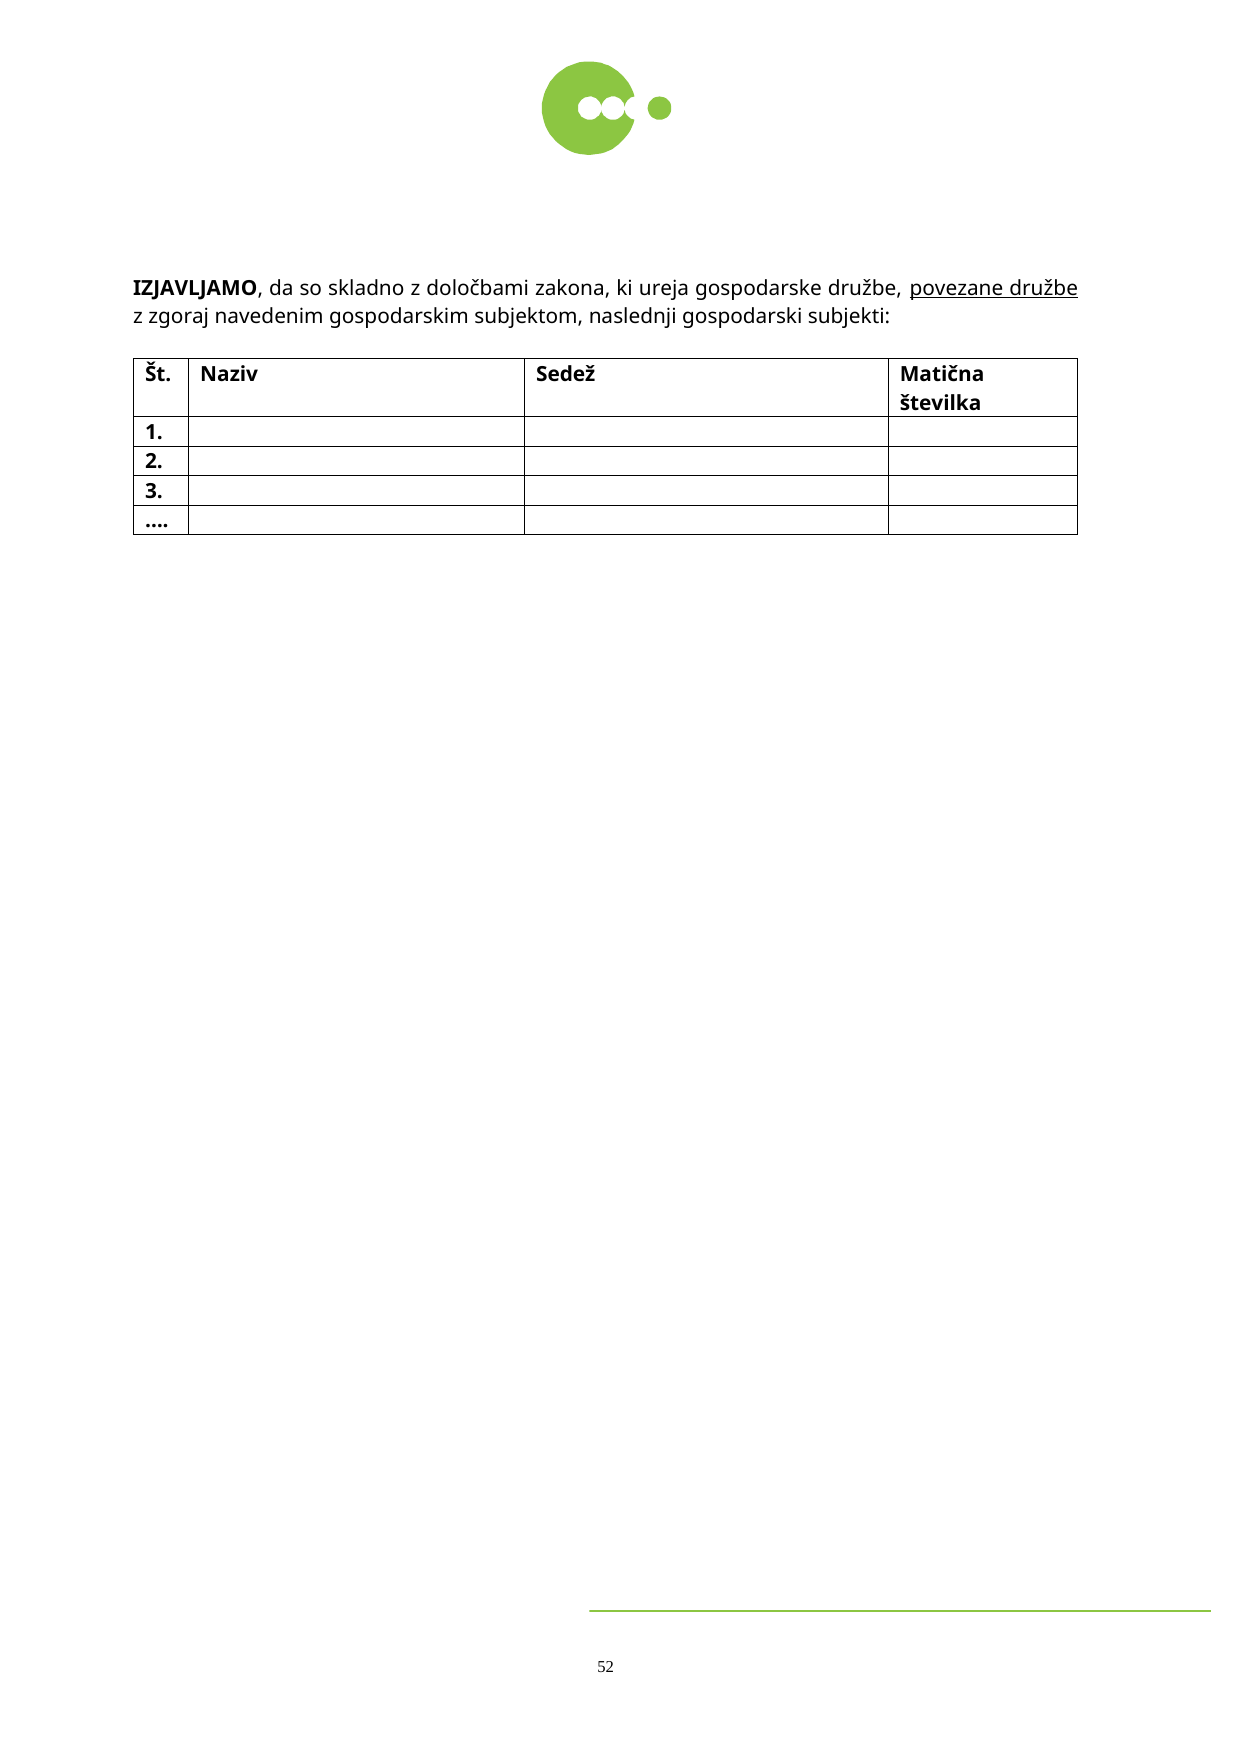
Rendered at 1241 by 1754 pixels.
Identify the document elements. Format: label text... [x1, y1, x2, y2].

table_header Naziv [189, 359, 524, 416]
table_cell [525, 506, 888, 534]
table_cell [189, 506, 524, 534]
table_cell [889, 447, 1077, 475]
table_cell [189, 476, 524, 504]
table_header Sedež [525, 359, 888, 416]
table_cell …. [134, 506, 188, 534]
table_cell [889, 417, 1077, 446]
table_cell 3. [134, 476, 188, 504]
table_cell [189, 447, 524, 475]
table_cell [525, 476, 888, 504]
table_header Matična številka [889, 359, 1077, 416]
table_cell [189, 417, 524, 446]
table_cell [525, 447, 888, 475]
table_cell 1. [134, 417, 188, 446]
table_cell [889, 476, 1077, 504]
text IZJAVLJAMO, da so skladno z določbami zakona, ki ureja gospodarske družbe, povezane družbe z zgoraj navedenim gospodarskim subjektom, naslednji gospodarski subjekti: [133, 273, 1078, 330]
table_cell [525, 417, 888, 446]
table_cell 2. [134, 447, 188, 475]
table_cell [889, 506, 1077, 534]
table_header Št. [134, 359, 188, 416]
